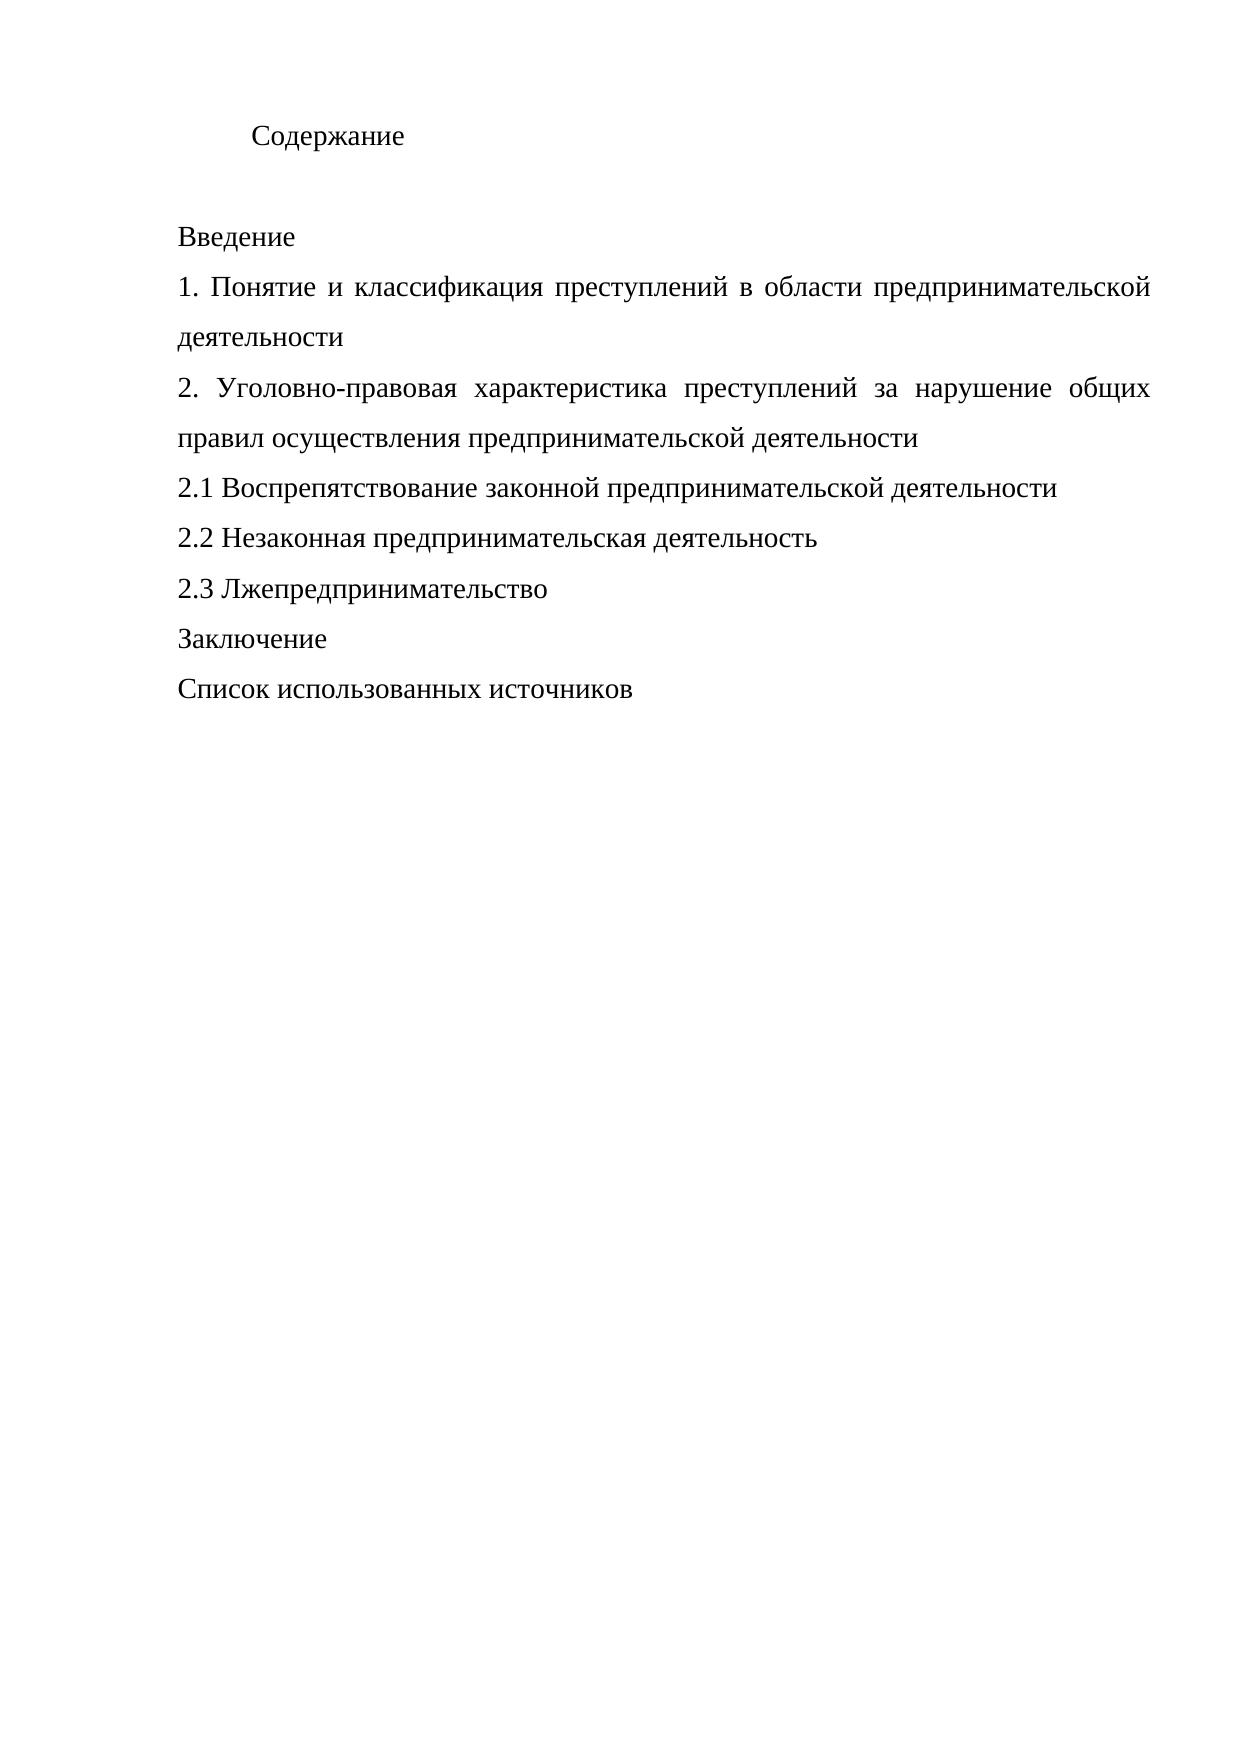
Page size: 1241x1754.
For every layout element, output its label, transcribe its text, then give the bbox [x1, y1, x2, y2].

text 2. Уголовно-правовая характеристика преступлений за нарушение общих правил осуществления предпринимательской деятельности [177, 370, 1152, 453]
text Содержание [177, 118, 1152, 152]
text Заключение [177, 621, 1152, 655]
text 1. Понятие и классификация преступлений в области предпринимательской деятельности [177, 269, 1152, 353]
text 2.3 Лжепредпринимательство [177, 571, 1152, 604]
text Введение [177, 219, 1152, 252]
text 2.1 Воспрепятствование законной предпринимательской деятельности [177, 470, 1152, 504]
text 2.2 Незаконная предпринимательская деятельность [177, 521, 1152, 554]
text Список использованных источников [177, 672, 1152, 705]
